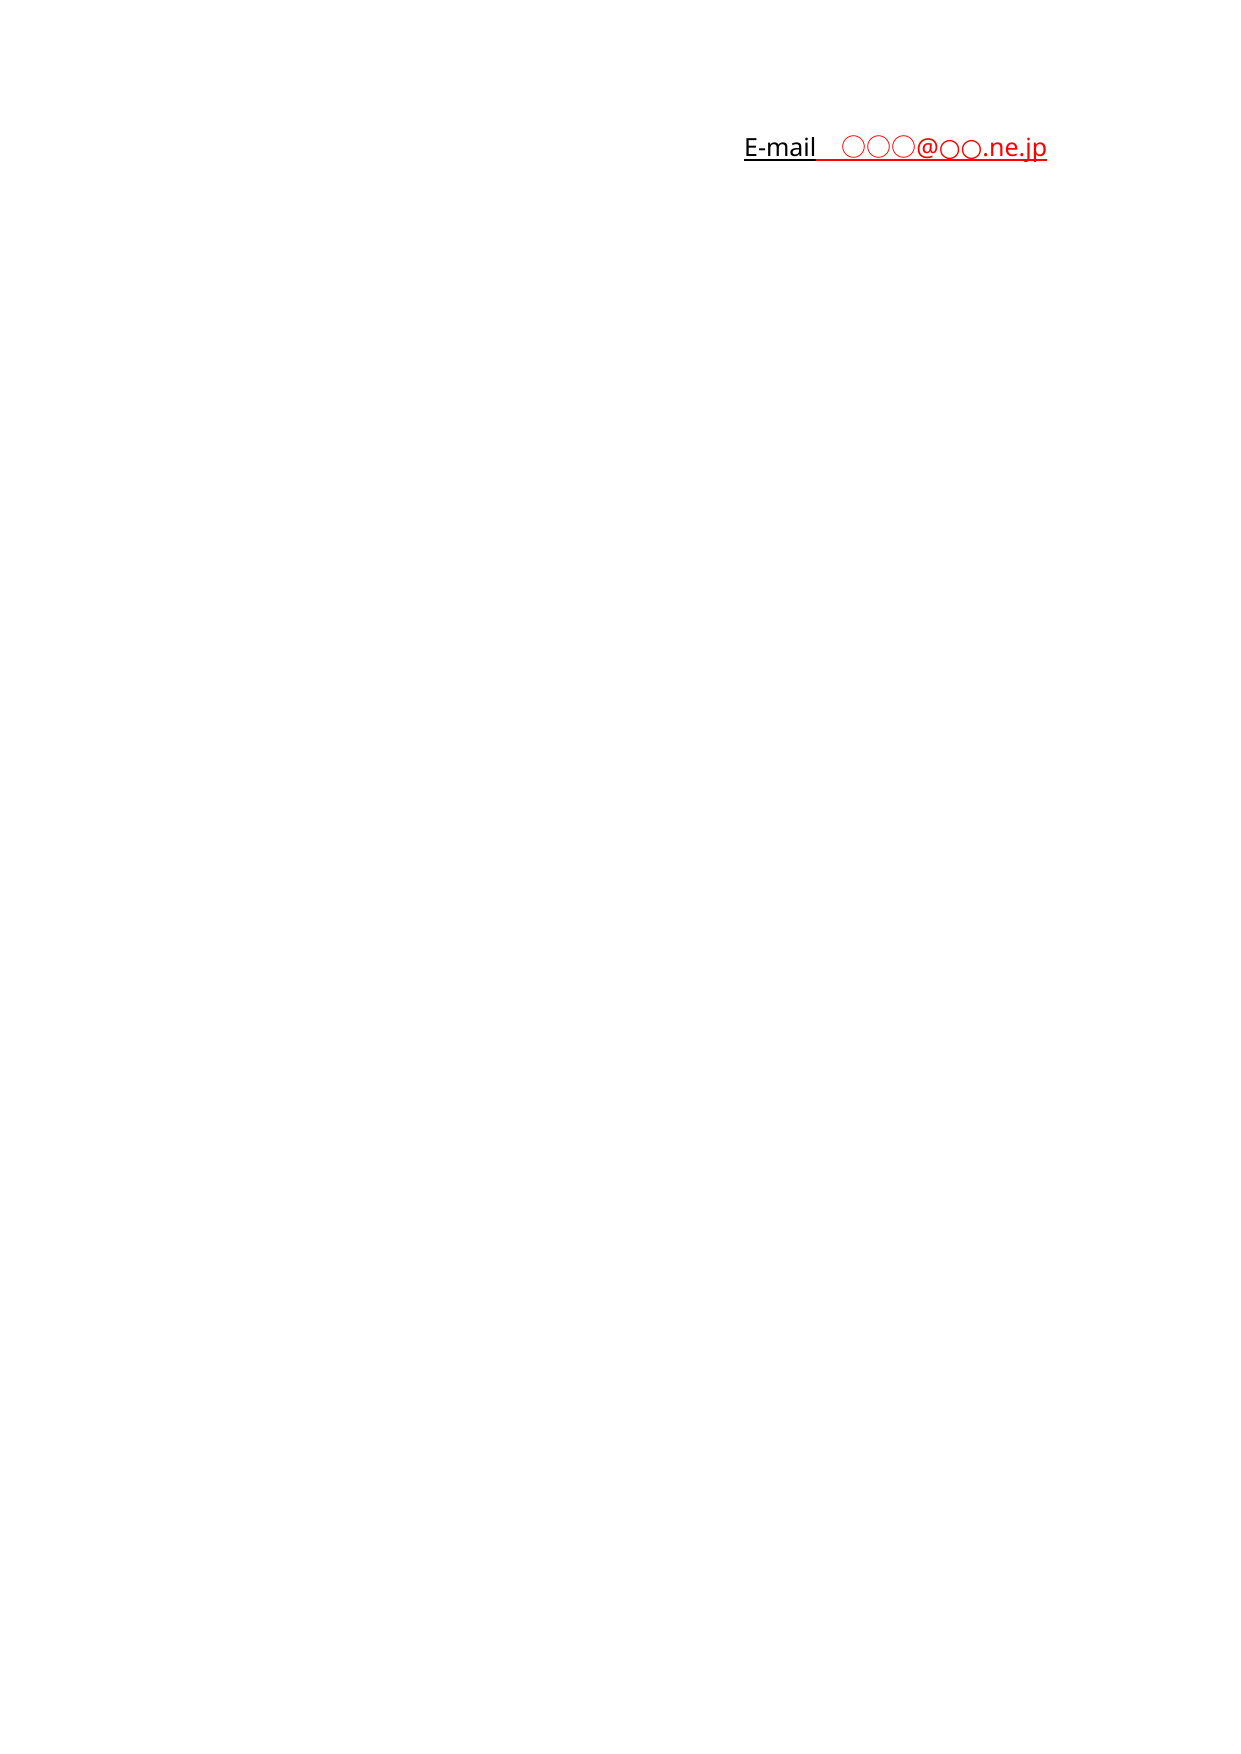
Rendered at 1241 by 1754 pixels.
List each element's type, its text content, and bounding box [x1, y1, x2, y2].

text E-mail ○○○@○○.ne.jp [118, 127, 1047, 164]
